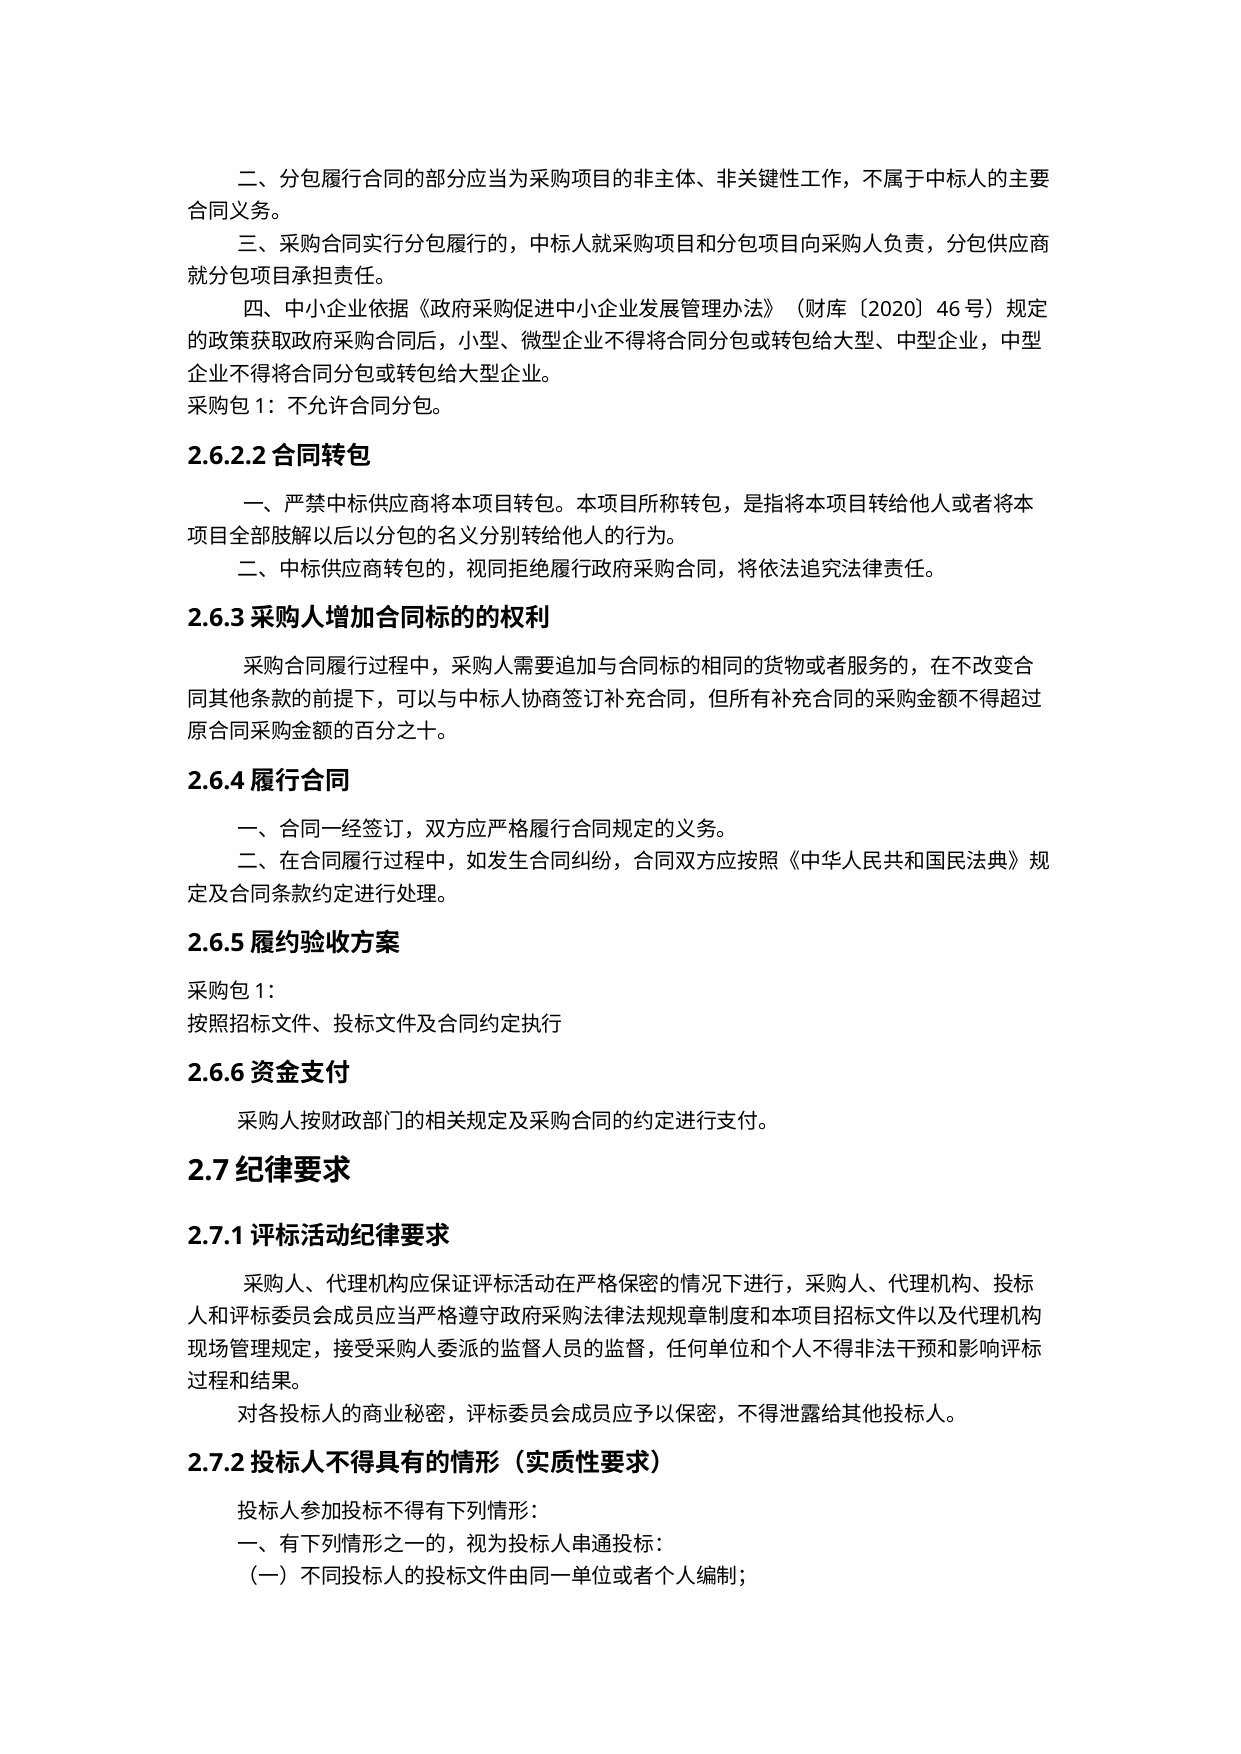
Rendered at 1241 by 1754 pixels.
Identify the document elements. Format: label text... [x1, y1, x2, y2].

text 2.6.5履约验收方案 [187, 909, 1053, 974]
text 采购人、代理机构应保证评标活动在严格保密的情况下进行，采购人、代理机构、投标人和评标委员会成员应当严格遵守政府采购法律法规规章制度和本项目招标文件以及代理机构现场管理规定，接受采购人委派的监督人员的监督，任何单位和个人不得非法干预和影响评标过程和结果。 [187, 1267, 1053, 1397]
text 采购人按财政部门的相关规定及采购合同的约定进行支付。 [187, 1104, 1053, 1137]
text 2.7.2投标人不得具有的情形（实质性要求） [187, 1429, 1053, 1494]
text 一、严禁中标供应商将本项目转包。本项目所称转包，是指将本项目转给他人或者将本项目全部肢解以后以分包的名义分别转给他人的行为。 [187, 487, 1053, 552]
text 采购合同履行过程中，采购人需要追加与合同标的相同的货物或者服务的，在不改变合同其他条款的前提下，可以与中标人协商签订补充合同，但所有补充合同的采购金额不得超过原合同采购金额的百分之十。 [187, 649, 1053, 747]
text 四、中小企业依据《政府采购促进中小企业发展管理办法》（财库〔2020〕46号）规定的政策获取政府采购合同后，小型、微型企业不得将合同分包或转包给大型、中型企业，中型企业不得将合同分包或转包给大型企业。 [187, 292, 1053, 389]
text 采购包1： [187, 974, 1053, 1007]
text 2.6.3采购人增加合同标的的权利 [187, 584, 1053, 649]
text 2.6.2.2合同转包 [187, 422, 1053, 487]
text 一、有下列情形之一的，视为投标人串通投标： [187, 1527, 1053, 1559]
text 2.7纪律要求 [187, 1137, 1053, 1202]
text 二、分包履行合同的部分应当为采购项目的非主体、非关键性工作，不属于中标人的主要合同义务。 [187, 162, 1053, 227]
text （一）不同投标人的投标文件由同一单位或者个人编制； [187, 1559, 1053, 1592]
text 2.6.4履行合同 [187, 747, 1053, 812]
text 按照招标文件、投标文件及合同约定执行 [187, 1007, 1053, 1039]
text 对各投标人的商业秘密，评标委员会成员应予以保密，不得泄露给其他投标人。 [187, 1397, 1053, 1429]
text 二、中标供应商转包的，视同拒绝履行政府采购合同，将依法追究法律责任。 [187, 552, 1053, 584]
text 投标人参加投标不得有下列情形： [187, 1494, 1053, 1527]
text 一、合同一经签订，双方应严格履行合同规定的义务。 [187, 812, 1053, 844]
text 采购包1：不允许合同分包。 [187, 389, 1053, 422]
text 三、采购合同实行分包履行的，中标人就采购项目和分包项目向采购人负责，分包供应商就分包项目承担责任。 [187, 227, 1053, 292]
text 2.7.1评标活动纪律要求 [187, 1202, 1053, 1267]
text 二、在合同履行过程中，如发生合同纠纷，合同双方应按照《中华人民共和国民法典》规定及合同条款约定进行处理。 [187, 844, 1053, 909]
text 2.6.6资金支付 [187, 1039, 1053, 1104]
